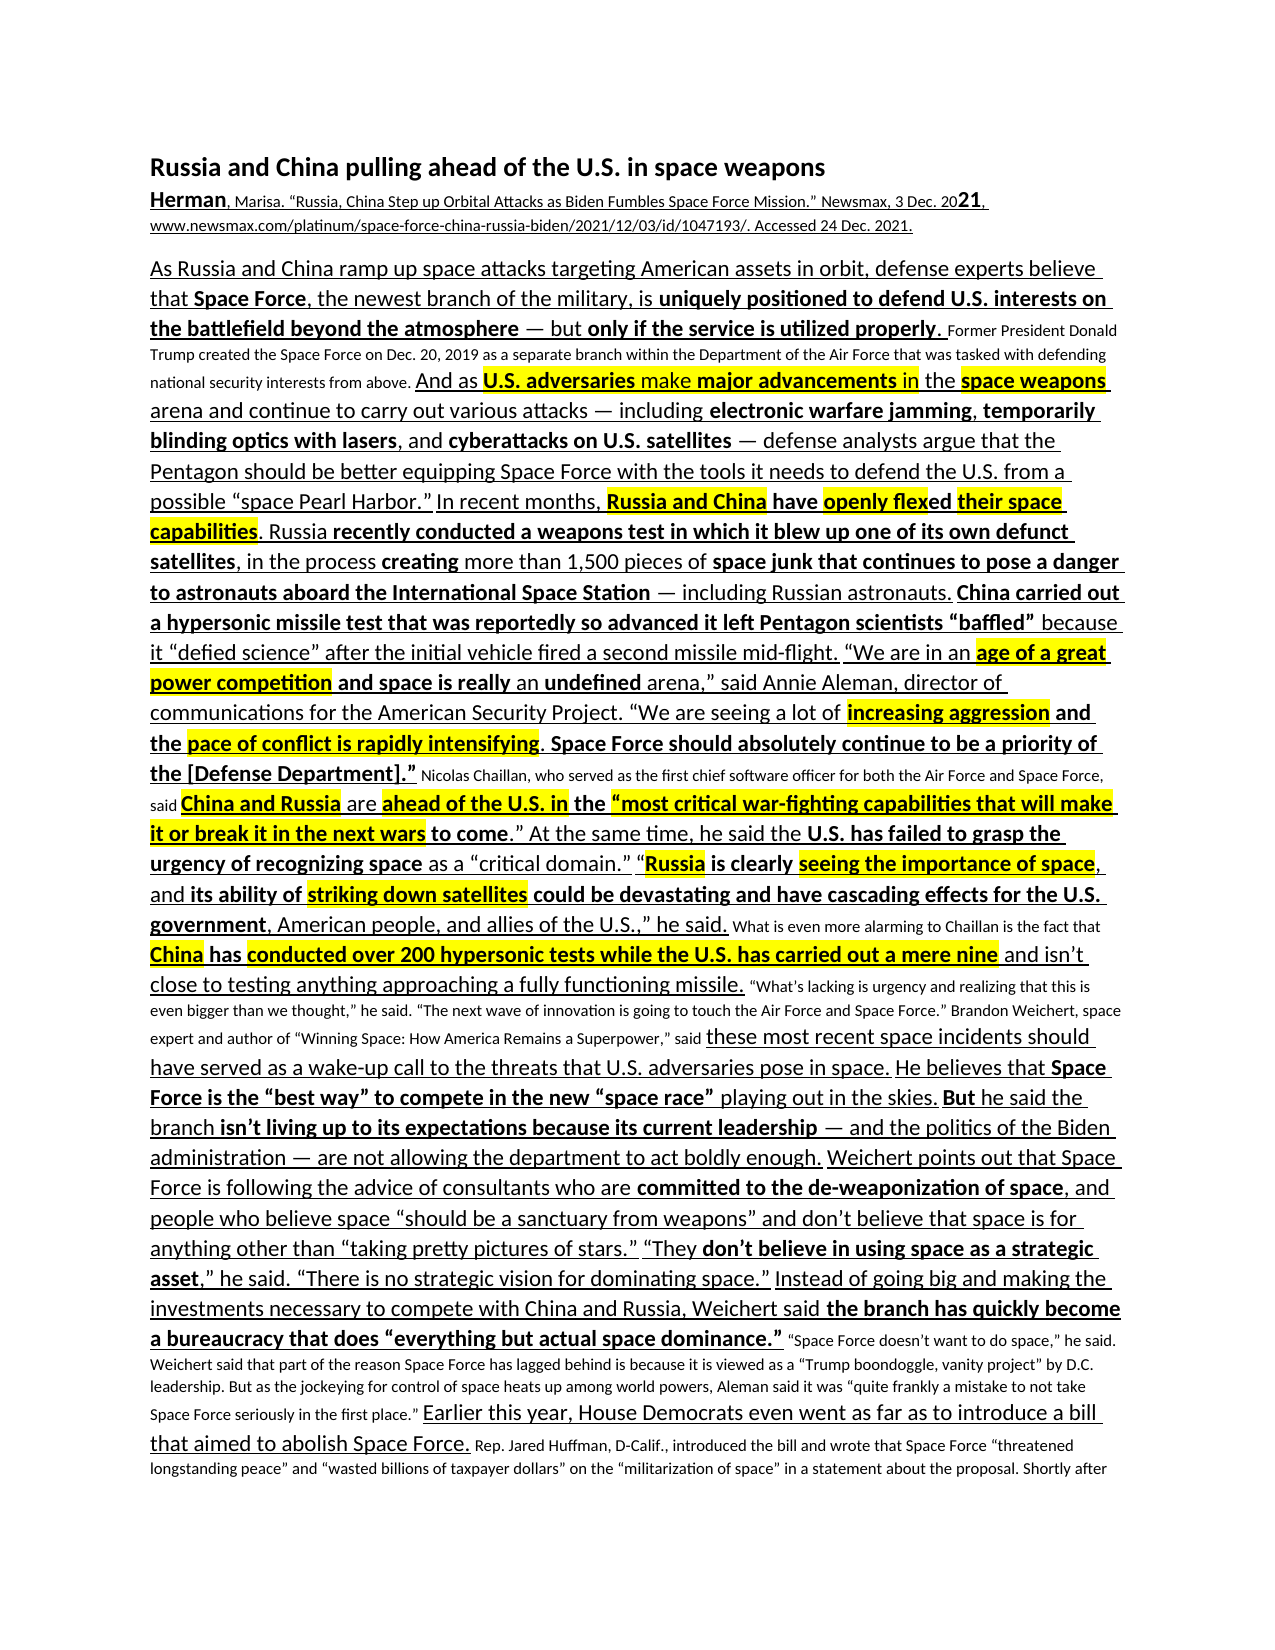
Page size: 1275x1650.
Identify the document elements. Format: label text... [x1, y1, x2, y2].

subtitle Russia and China pulling ahead of the U.S. in space weapons [150, 150, 1125, 183]
text Herman, Marisa. “Russia, China Step up Orbital Attacks as Biden Fumbles Space Force Mission.” Newsmax, 3 Dec. 2021, www.newsmax.com/platinum/space-force-china-russia-biden/2021/12/03/id/1047193/. Accessed 24 Dec. 2021. [150, 186, 1125, 236]
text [150, 573, 1125, 1479]
